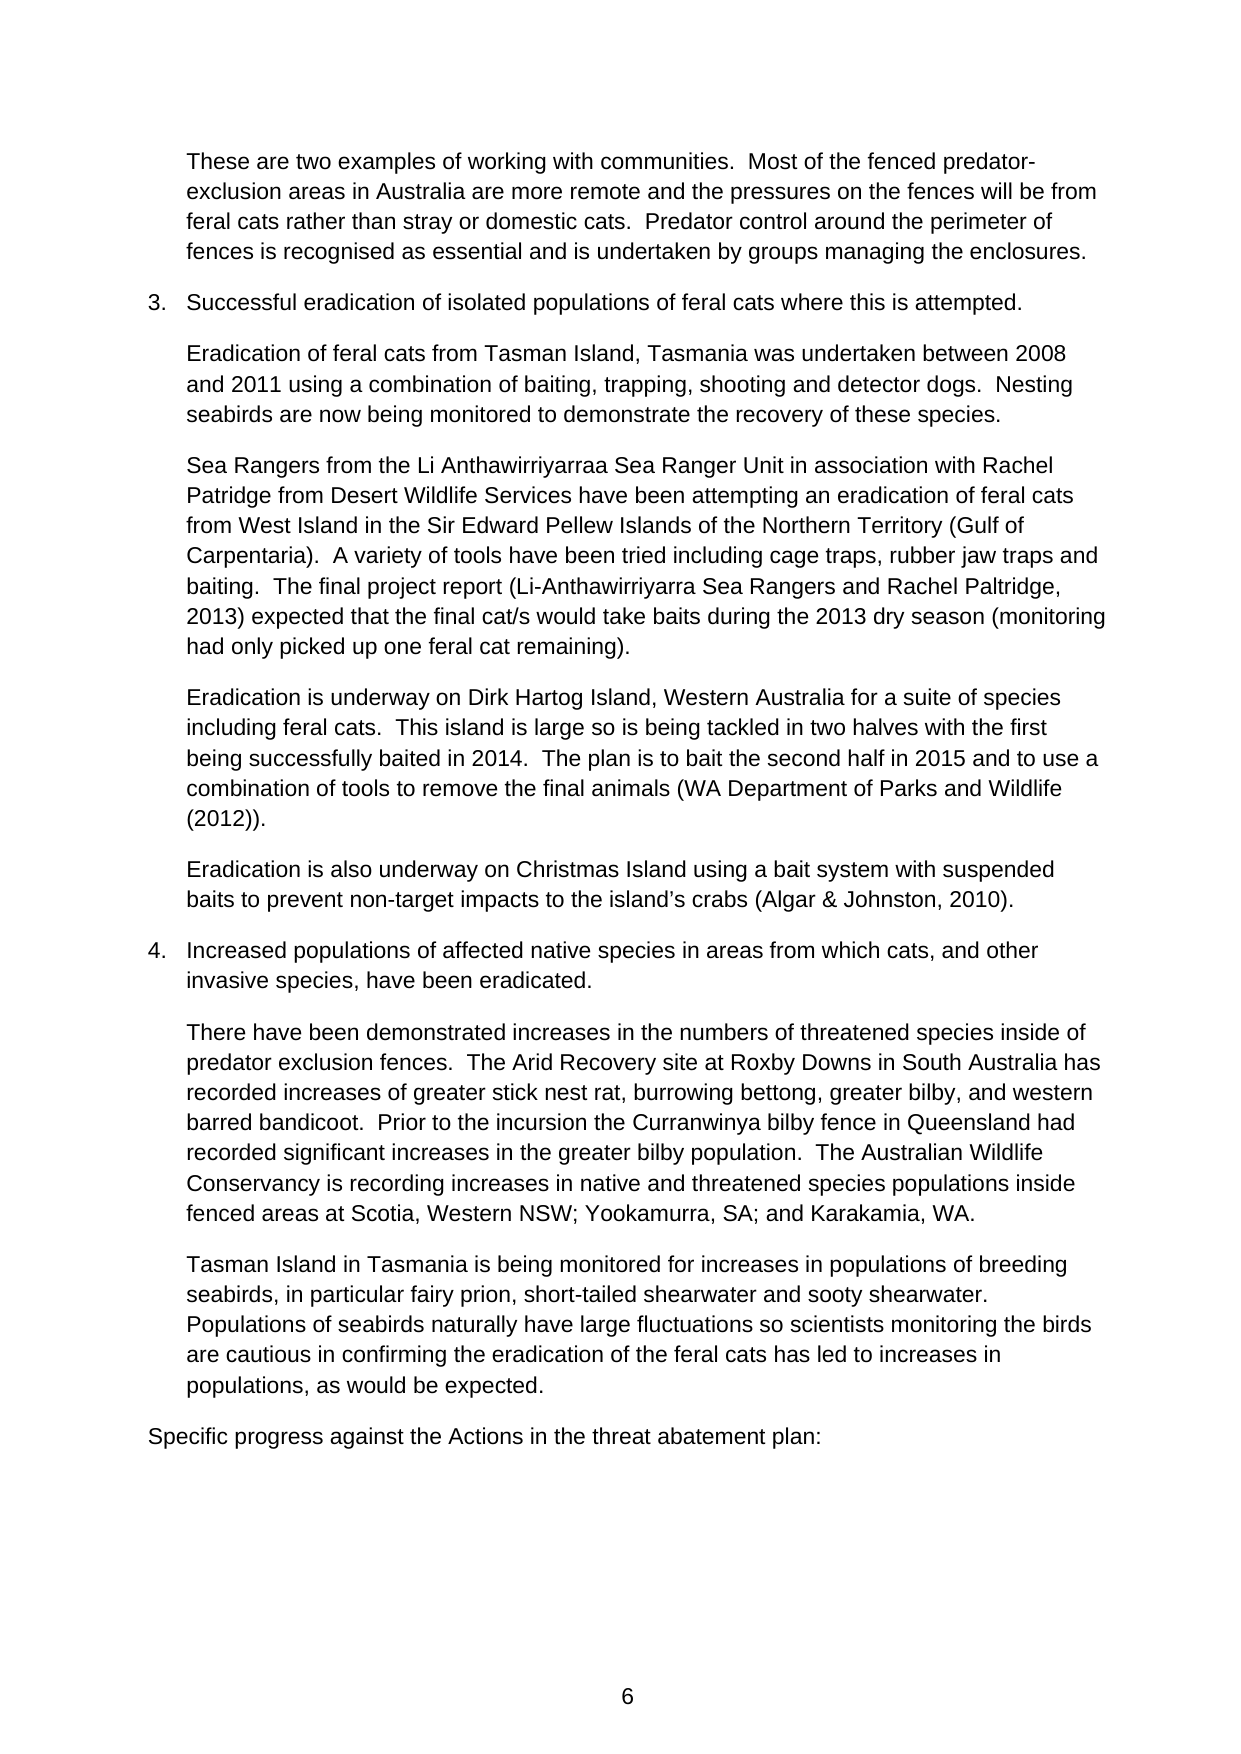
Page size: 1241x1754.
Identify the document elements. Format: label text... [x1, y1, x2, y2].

list Eradication is underway on Dirk Hartog Island, Western Australia for a suite of species including feral cats. This island is large so is being tackled in two halves with the first being successfully baited in 2014. The plan is to bait the second half in 2015 and to use a combination of tools to remove the final animals (WA Department of Parks and Wildlife ). [186, 684, 1107, 831]
list Sea Rangers from the Li Anthawirriyarraa Sea Ranger Unit in association with Rachel Patridge from Desert Wildlife Services have been attempting an eradication of feral cats from West Island in the Sir Edward Pellew Islands of the Northern Territory (Gulf of Carpentaria). A variety of tools have been tried including cage traps, rubber jaw traps and baiting. The final project report expected that the final cat/s would take baits during the 2013 dry season (monitoring had only picked up one feral cat remaining). [186, 452, 1107, 659]
list Tasman Island in Tasmania is being monitored for increases in populations of breeding seabirds, in particular fairy prion, short-tailed shearwater and sooty shearwater. Populations of seabirds naturally have large fluctuations so scientists monitoring the birds are cautious in confirming the eradication of the feral cats has led to increases in populations, as would be expected. [186, 1251, 1107, 1398]
list There have been demonstrated increases in the numbers of threatened species inside of predator exclusion fences. The Arid Recovery site at Roxby Downs in South Australia has recorded increases of greater stick nest rat, burrowing bettong, greater bilby, and western barred bandicoot. Prior to the incursion the Curranwinya bilby fence in Queensland had recorded significant increases in the greater bilby population. The Australian Wildlife Conservancy is recording increases in native and threatened species populations inside fenced areas at Scotia, Western NSW; Yookamurra, SA; and Karakamia, WA. [186, 1018, 1107, 1226]
list Specific progress against the Actions in the threat abatement plan: [148, 1423, 1107, 1449]
list These are two examples of working with communities. Most of the fenced predator-exclusion areas in Australia are more remote and the pressures on the fences will be from feral cats rather than stray or domestic cats. Predator control around the perimeter of fences is recognised as essential and is undertaken by groups managing the enclosures. [186, 148, 1107, 265]
list Eradication of feral cats from Tasman Island, Tasmania was undertaken between 2008 and 2011 using a combination of baiting, trapping, shooting and detector dogs. Nesting seabirds are now being monitored to demonstrate the recovery of these species. [186, 340, 1107, 427]
list Successful eradication of isolated populations of feral cats where this is attempted. [148, 289, 1107, 316]
list Eradication is also underway on Christmas Island using a bait system with suspended baits to prevent non-target impacts to the island’s crabs . [186, 856, 1107, 913]
list Increased populations of affected native species in areas from which cats, and other invasive species, have been eradicated. [148, 937, 1107, 994]
